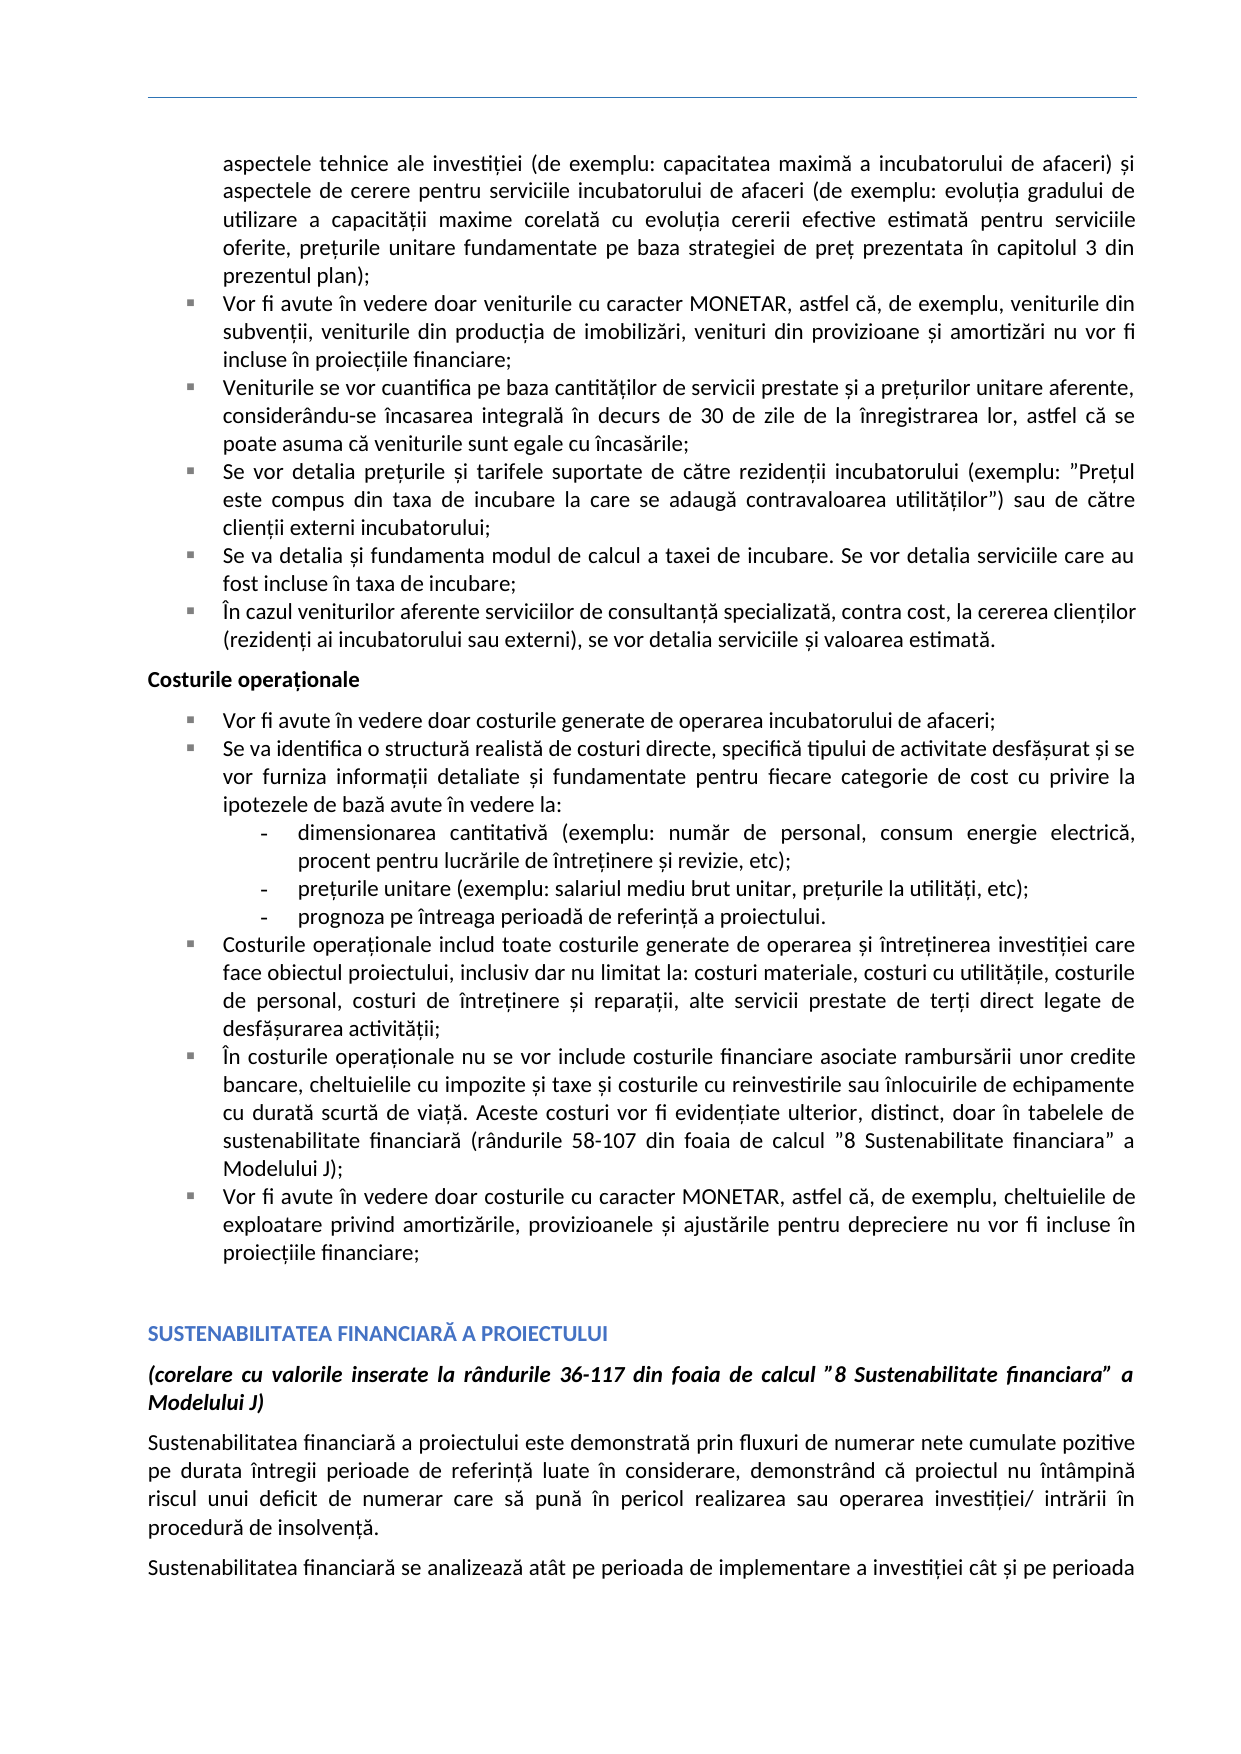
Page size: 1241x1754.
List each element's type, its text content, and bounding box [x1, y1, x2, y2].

text Costurile operaționale [148, 666, 1137, 693]
list Veniturile se vor cuantifica pe baza cantităților de servicii prestate și a prețurilor unitare aferente, considerându-se încasarea integrală în decurs de 30 de zile de la înregistrarea lor, astfel că se poate asuma că veniturile sunt egale cu încasările; [185, 373, 1137, 457]
list În costurile operaționale nu se vor include costurile financiare asociate rambursării unor credite bancare, cheltuielile cu impozite și taxe și costurile cu reinvestirile sau înlocuirile de echipamente cu durată scurtă de viață. Aceste costuri vor fi evidențiate ulterior, distinct, doar în tabelele de sustenabilitate financiară (rândurile 58-107 din foaia de calcul ”8 Sustenabilitate financiara” a Modelului J); [185, 1042, 1137, 1182]
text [148, 1553, 1137, 1581]
text SUSTENABILITATEA FINANCIARĂ A PROIECTULUI [148, 1319, 1137, 1347]
list Vor fi avute în vedere doar costurile cu caracter MONETAR, astfel că, de exemplu, cheltuielile de exploatare privind amortizările, provizioanele şi ajustările pentru depreciere nu vor fi incluse în proiecțiile financiare; [185, 1182, 1137, 1266]
list Se va detalia și fundamenta modul de calcul a taxei de incubare. Se vor detalia serviciile care au fost incluse în taxa de incubare; [185, 541, 1137, 597]
list În cazul veniturilor aferente serviciilor de consultanţă specializată, contra cost, la cererea clienţilor (rezidenți ai incubatorului sau externi), se vor detalia serviciile şi valoarea estimată. [185, 597, 1137, 653]
list Se va identifica o structură realistă de costuri directe, specifică tipului de activitate desfășurat și se vor furniza informații detaliate și fundamentate pentru fiecare categorie de cost cu privire la ipotezele de bază avute în vedere la: [185, 734, 1137, 818]
list prognoza pe întreaga perioadă de referință a proiectului. [260, 902, 1137, 930]
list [185, 149, 1137, 289]
list prețurile unitare (exemplu: salariul mediu brut unitar, prețurile la utilități, etc); [260, 874, 1137, 902]
text (corelare cu valorile inserate la rândurile 36-117 din foaia de calcul ”8 Sustenabilitate financiara” a Modelului J) [148, 1360, 1137, 1416]
list Se vor detalia preţurile şi tarifele suportate de către rezidenții incubatorului (exemplu: ”Prețul este compus din taxa de incubare la care se adaugă contravaloarea utilităților”) sau de către clienții externi incubatorului; [185, 457, 1137, 541]
list Costurile operaționale includ toate costurile generate de operarea și întreținerea investiției care face obiectul proiectului, inclusiv dar nu limitat la: costuri materiale, costuri cu utilitățile, costurile de personal, costuri de întreținere și reparații, alte servicii prestate de terți direct legate de desfășurarea activității; [185, 930, 1137, 1042]
list Vor fi avute în vedere doar veniturile cu caracter MONETAR, astfel că, de exemplu, veniturile din subvenții, veniturile din producția de imobilizări, venituri din provizioane și amortizări nu vor fi incluse în proiecțiile financiare; [185, 289, 1137, 373]
list dimensionarea cantitativă (exemplu: număr de personal, consum energie electrică, procent pentru lucrările de întreținere și revizie, etc); [260, 818, 1137, 874]
text Sustenabilitatea financiară a proiectului este demonstrată prin fluxuri de numerar nete cumulate pozitive pe durata întregii perioade de referință luate în considerare, demonstrând că proiectul nu întâmpină riscul unui deficit de numerar care să pună în pericol realizarea sau operarea investiției/ intrării în procedură de insolvență. [148, 1428, 1137, 1541]
list Vor fi avute în vedere doar costurile generate de operarea incubatorului de afaceri; [185, 706, 1137, 734]
